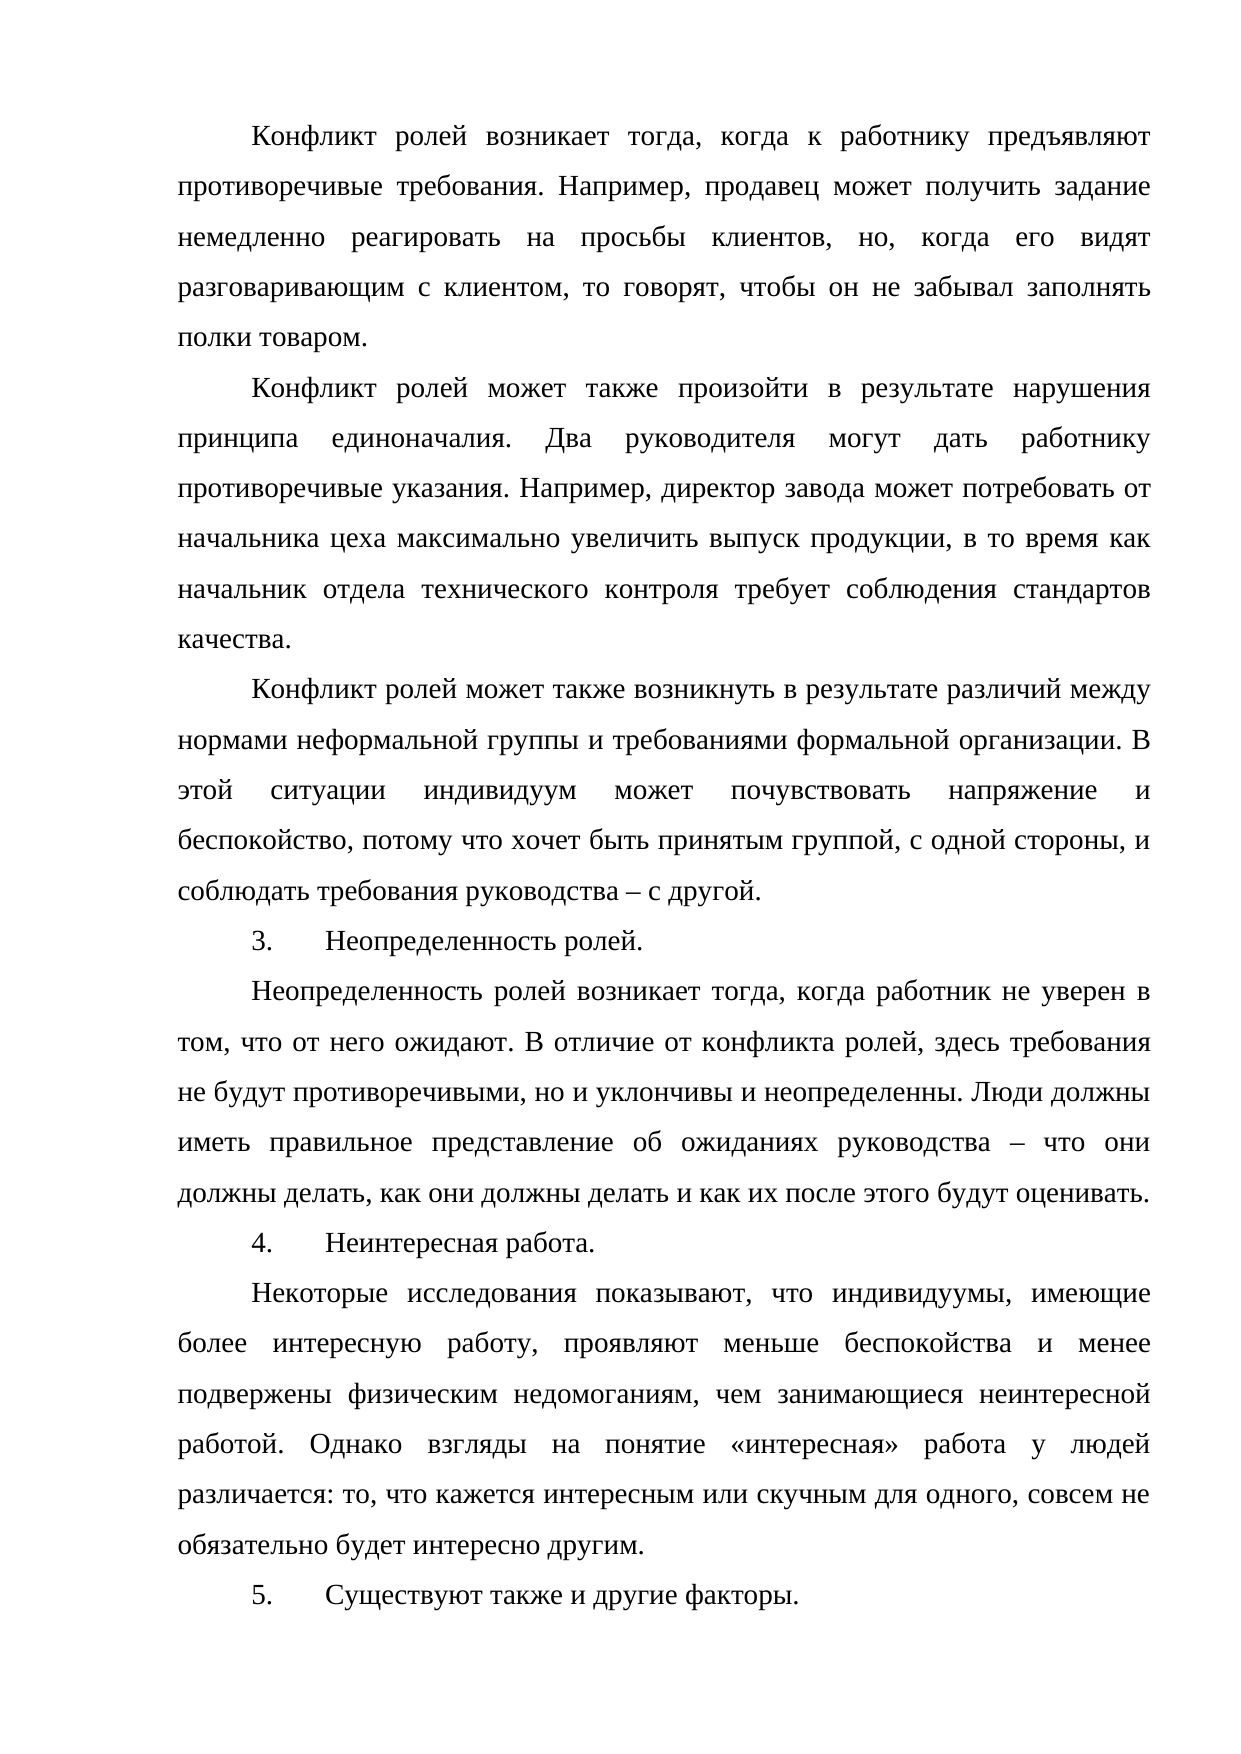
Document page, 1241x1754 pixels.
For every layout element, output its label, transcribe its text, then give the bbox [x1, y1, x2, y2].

text Конфликт ролей может также произойти в результате нарушения принципа единоначалия. Два руководителя могут дать работнику противоречивые указания. Например, директор завода может потребовать от начальника цеха максимально увеличить выпуск продукции, в то время как начальник отдела технического контроля требует соблюдения стандартов качества. [177, 370, 1152, 655]
text Некоторые исследования показывают, что индивидуумы, имеющие более интересную работу, проявляют меньше беспокойства и менее подвержены физическим недомоганиям, чем занимающиеся неинтересной работой. Однако взгляды на понятие «интересная» работа у людей различается: то, что кажется интересным или скучным для одного, совсем не обязательно будет интересно другим. [177, 1275, 1152, 1560]
list Неопределенность ролей. [177, 923, 1152, 957]
text Конфликт ролей может также возникнуть в результате различий между нормами неформальной группы и требованиями формальной организации. В этой ситуации индивидуум может почувствовать напряжение и беспокойство, потому что хочет быть принятым группой, с одной стороны, и соблюдать требования руководства – с другой. [177, 672, 1152, 906]
list Неинтересная работа. [177, 1225, 1152, 1258]
text Конфликт ролей возникает тогда, когда к работнику предъявляют противоречивые требования. Например, продавец может получить задание немедленно реагировать на просьбы клиентов, но, когда его видят разговаривающим с клиентом, то говорят, чтобы он не забывал заполнять полки товаром. [177, 118, 1152, 353]
text Неопределенность ролей возникает тогда, когда работник не уверен в том, что от него ожидают. В отличие от конфликта ролей, здесь требования не будут противоречивыми, но и уклончивы и неопределенны. Люди должны иметь правильное представление об ожиданиях руководства – что они должны делать, как они должны делать и как их после этого будут оценивать. [177, 973, 1152, 1208]
list Существуют также и другие факторы. [177, 1577, 1152, 1611]
